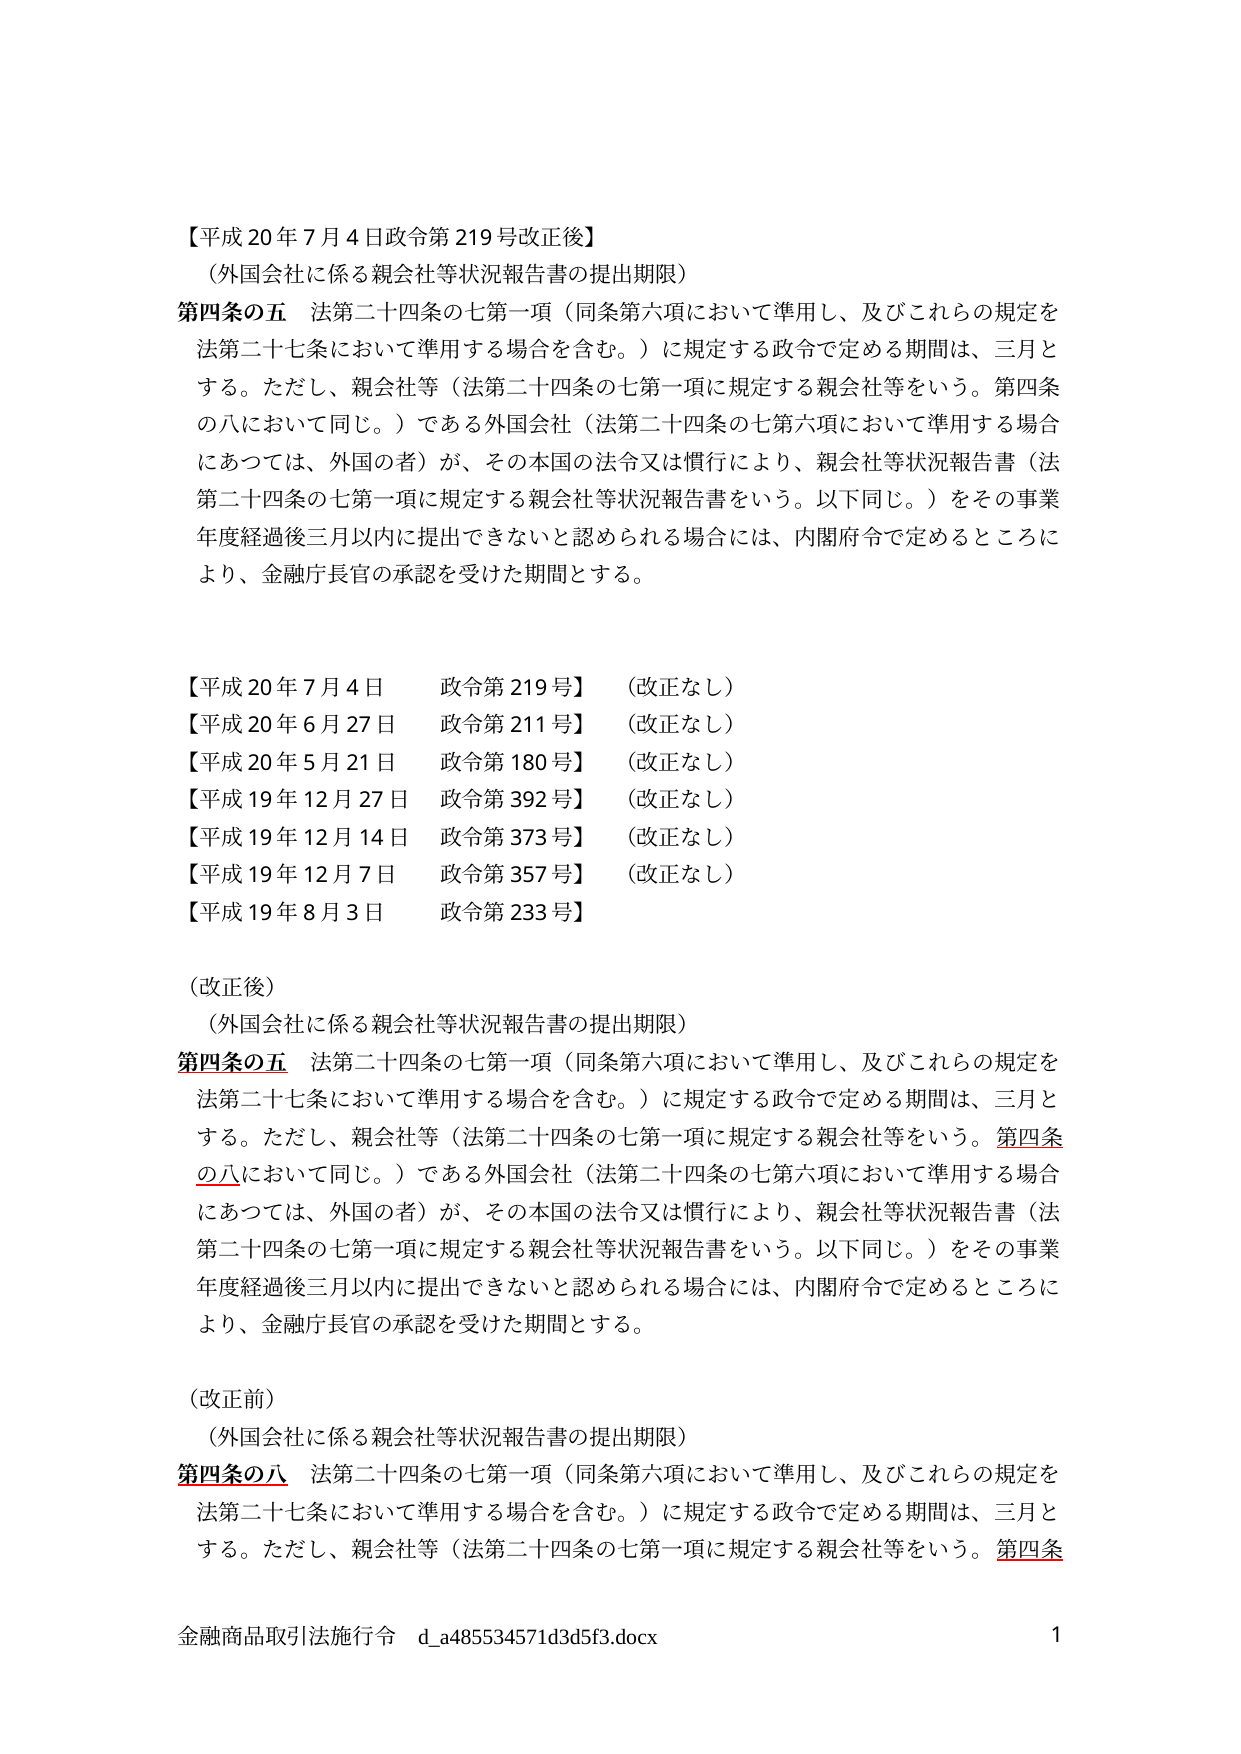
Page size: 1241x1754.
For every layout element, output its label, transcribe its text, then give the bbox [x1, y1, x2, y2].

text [177, 1454, 1063, 1567]
text （外国会社に係る親会社等状況報告書の提出期限） [196, 1004, 1063, 1042]
text 第四条の五 法第二十四条の七第一項（同条第六項において準用し、及びこれらの規定を法第二十七条において準用する場合を含む。）に規定する政令で定める期間は、三月とする。ただし、親会社等（法第二十四条の七第一項に規定する親会社等をいう。第四条の八において同じ。）である外国会社（法第二十四条の七第六項において準用する場合にあつては、外国の者）が、その本国の法令又は慣行により、親会社等状況報告書（法第二十四条の七第一項に規定する親会社等状況報告書をいう。以下同じ。）をその事業年度経過後三月以内に提出できないと認められる場合には、内閣府令で定めるところにより、金融庁長官の承認を受けた期間とする。 [177, 292, 1063, 592]
text 【平成20年7月4日政令第219号改正後】 [177, 217, 1063, 254]
text 【平成20年6月27日 政令第211号】 （改正なし） [177, 704, 1063, 742]
text 【平成20年5月21日 政令第180号】 （改正なし） [177, 742, 1063, 779]
text （外国会社に係る親会社等状況報告書の提出期限） [196, 1417, 1063, 1454]
text （改正前） [177, 1379, 1063, 1417]
text 第四条の五 法第二十四条の七第一項（同条第六項において準用し、及びこれらの規定を法第二十七条において準用する場合を含む。）に規定する政令で定める期間は、三月とする。ただし、親会社等（法第二十四条の七第一項に規定する親会社等をいう。第四条の八において同じ。）である外国会社（法第二十四条の七第六項において準用する場合にあつては、外国の者）が、その本国の法令又は慣行により、親会社等状況報告書（法第二十四条の七第一項に規定する親会社等状況報告書をいう。以下同じ。）をその事業年度経過後三月以内に提出できないと認められる場合には、内閣府令で定めるところにより、金融庁長官の承認を受けた期間とする。 [177, 1042, 1063, 1342]
text 【平成19年12月7日 政令第357号】 （改正なし） [177, 854, 1063, 892]
text （外国会社に係る親会社等状況報告書の提出期限） [196, 254, 1063, 292]
text 【平成19年12月27日 政令第392号】 （改正なし） [177, 779, 1063, 817]
text （改正後） [177, 967, 1063, 1004]
text 【平成19年12月14日 政令第373号】 （改正なし） [177, 817, 1063, 854]
text 【平成19年8月3日 政令第233号】 [177, 892, 1063, 929]
text 【平成20年7月4日 政令第219号】 （改正なし） [177, 667, 1063, 704]
